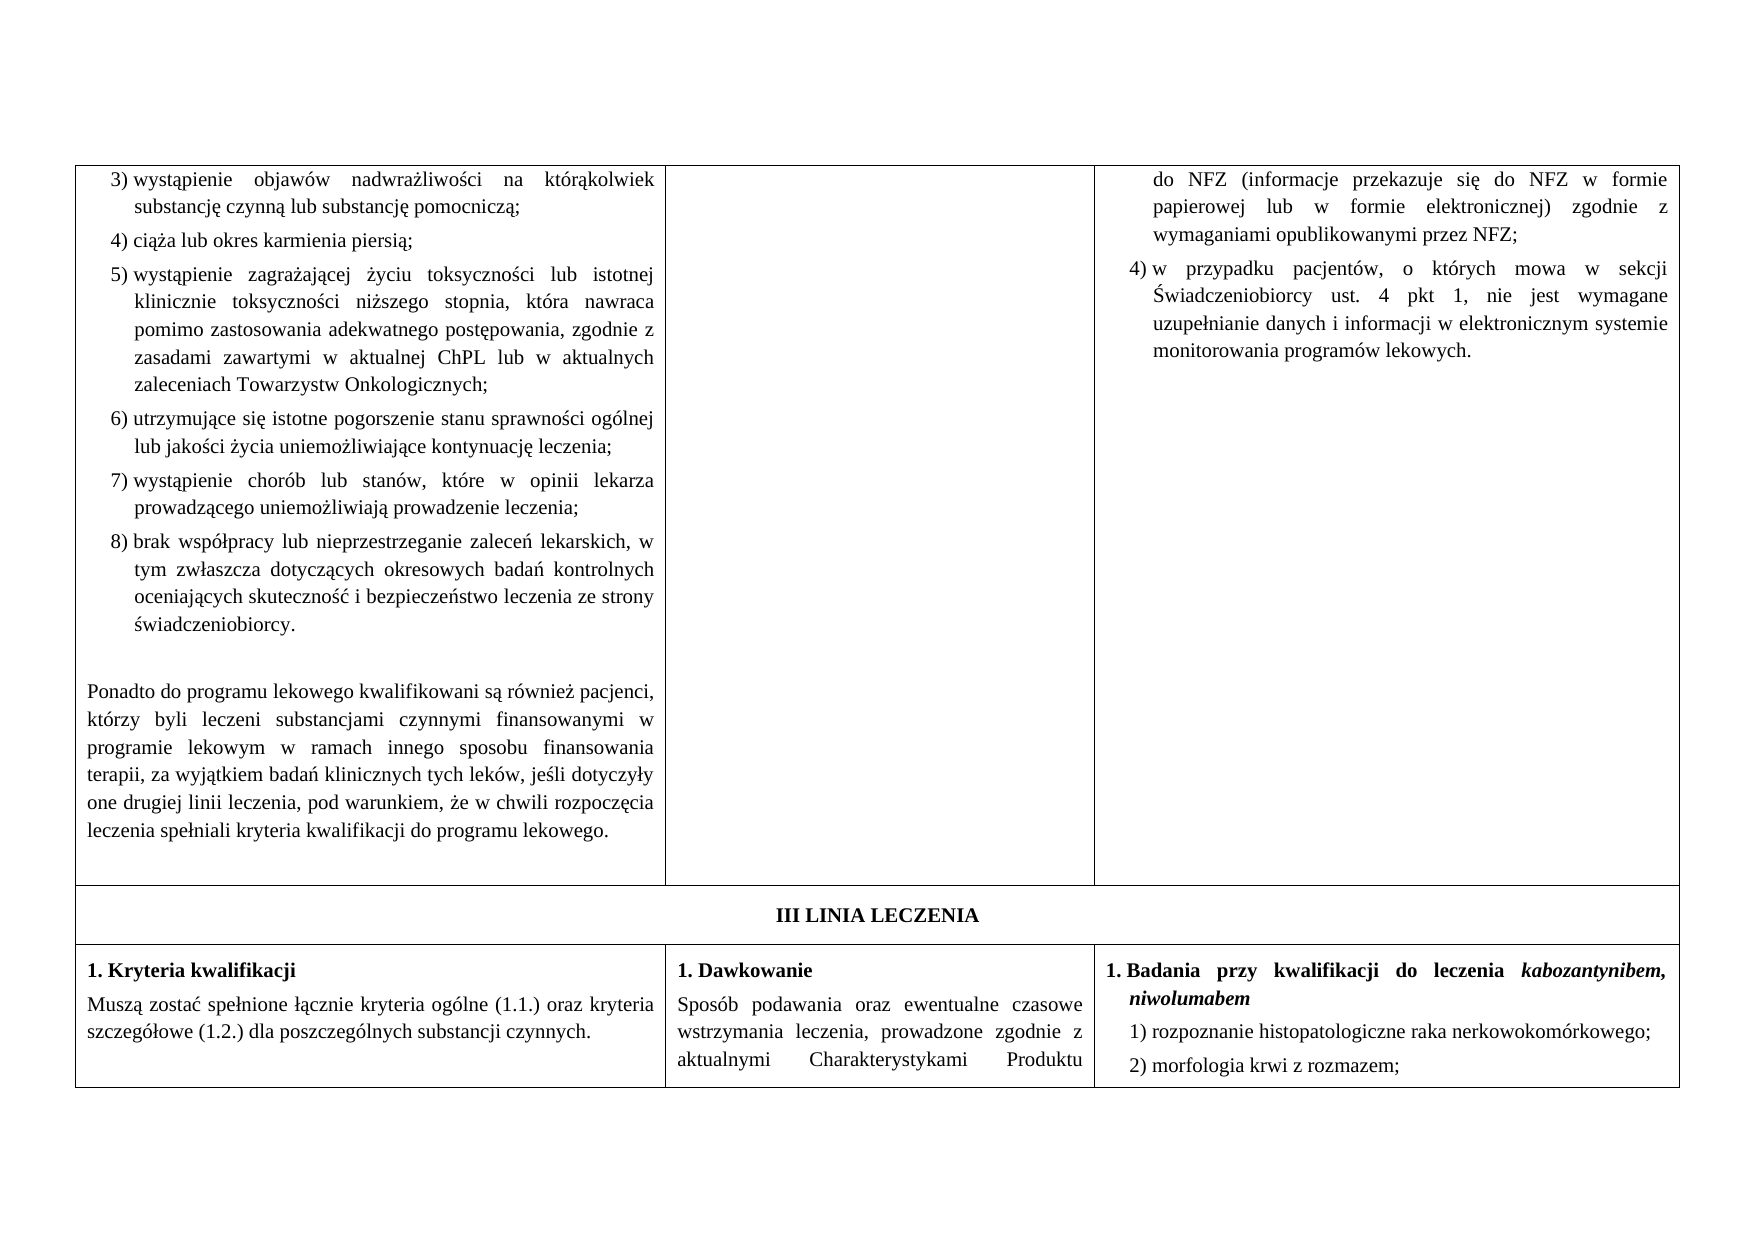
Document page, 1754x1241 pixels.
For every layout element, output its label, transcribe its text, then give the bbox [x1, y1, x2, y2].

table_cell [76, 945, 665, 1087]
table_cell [76, 166, 665, 885]
table_cell III LINIA LECZENIA [76, 886, 1679, 944]
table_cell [666, 945, 1094, 1087]
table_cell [666, 166, 1094, 885]
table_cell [1095, 166, 1679, 885]
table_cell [1095, 945, 1679, 1087]
